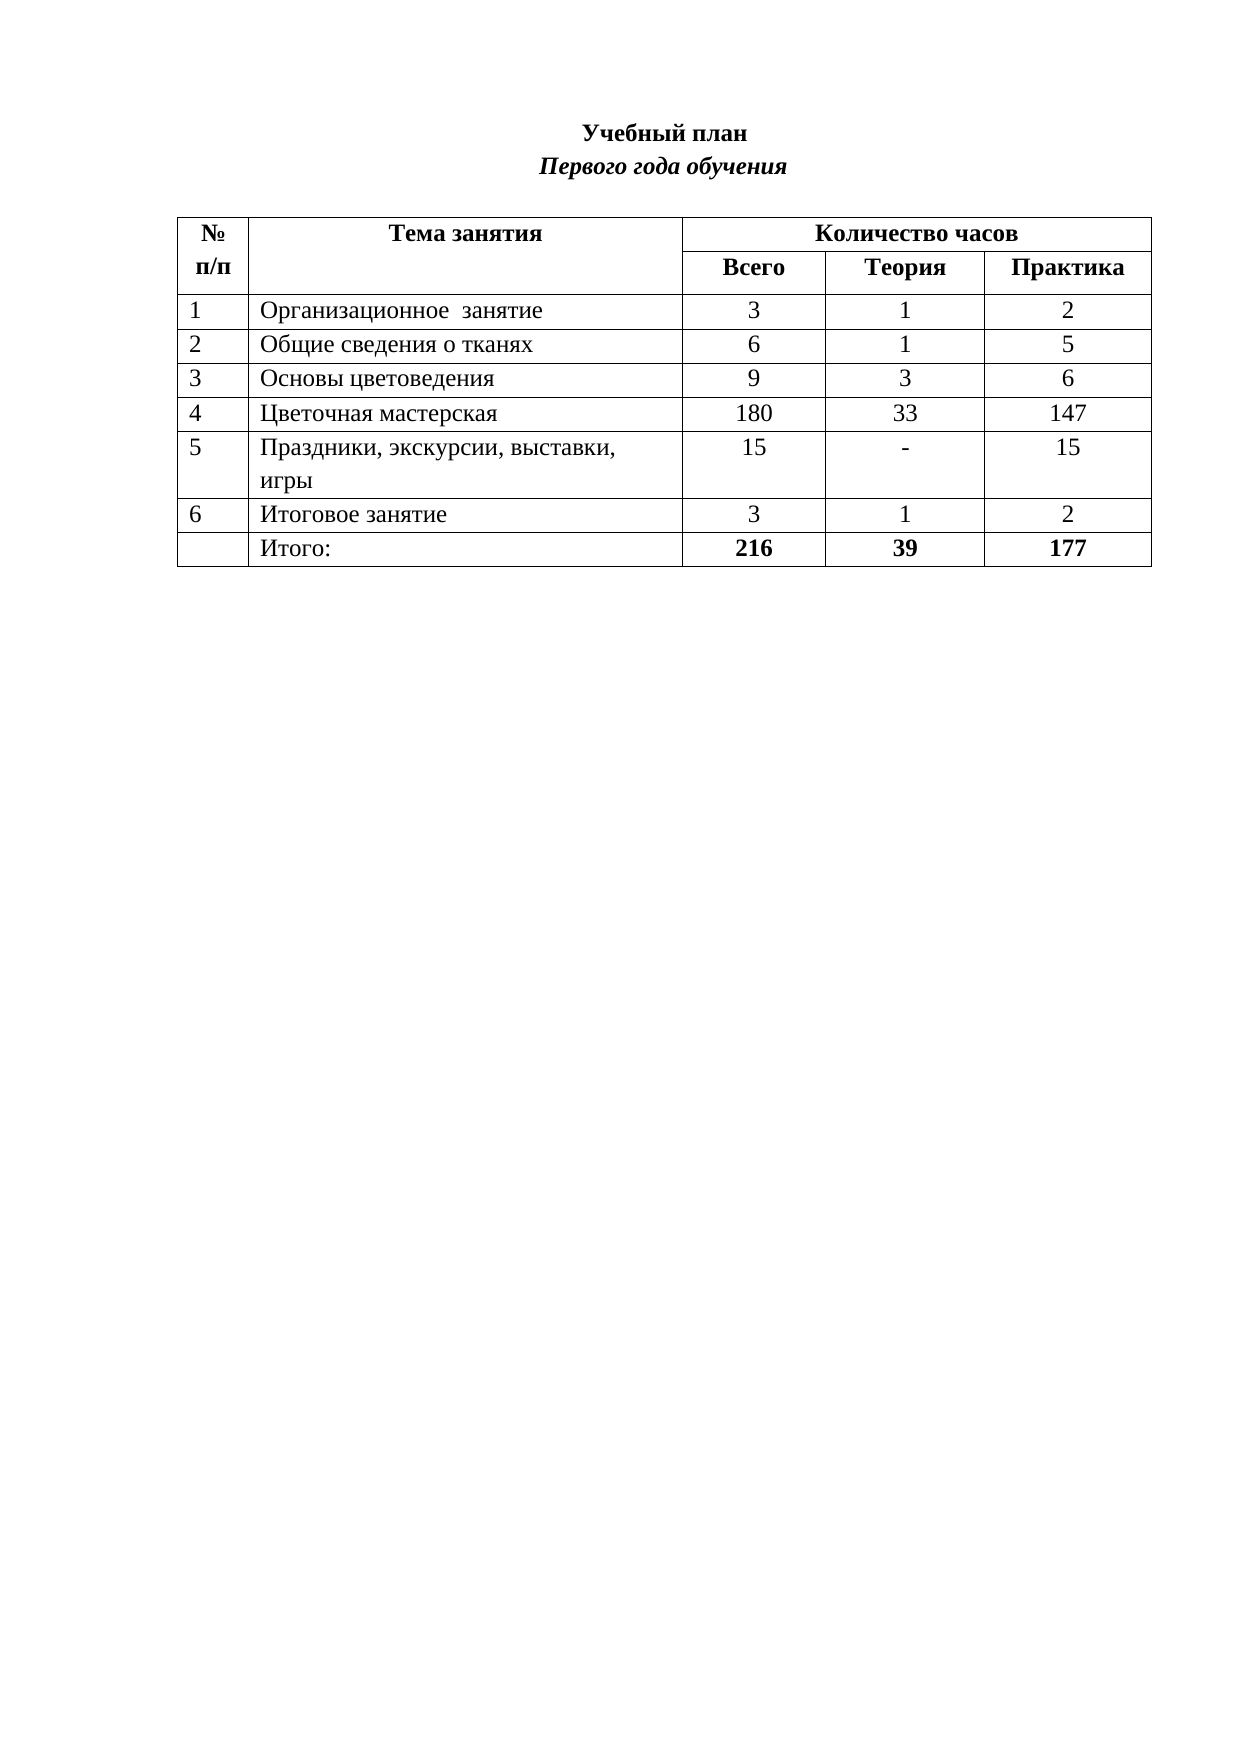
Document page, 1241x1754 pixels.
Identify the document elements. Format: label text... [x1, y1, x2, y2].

table_cell Всего [683, 252, 825, 294]
table_cell 6 [178, 499, 248, 532]
table_cell - [826, 432, 984, 498]
table_cell Итоговое занятие [249, 499, 682, 532]
table_cell 3 [826, 364, 984, 397]
table_cell 3 [178, 364, 248, 397]
table_cell 180 [683, 398, 825, 431]
table_cell 177 [985, 533, 1151, 566]
table_cell 1 [178, 295, 248, 328]
table_cell Общие сведения о тканях [249, 330, 682, 362]
table_cell 1 [826, 499, 984, 532]
table_cell Праздники, экскурсии, выставки, игры [249, 432, 682, 498]
table_cell [178, 533, 248, 566]
table_cell 5 [985, 330, 1151, 362]
table_cell 9 [683, 364, 825, 397]
table_cell 216 [683, 533, 825, 566]
table_cell 2 [985, 295, 1151, 328]
table_header № п/п [178, 218, 248, 294]
table_cell 6 [985, 364, 1151, 397]
table_header Тема занятия [249, 218, 682, 294]
table_cell 15 [985, 432, 1151, 498]
table_cell 6 [683, 330, 825, 362]
table_cell 33 [826, 398, 984, 431]
table_cell 147 [985, 398, 1151, 431]
table_cell Основы цветоведения [249, 364, 682, 397]
table_cell 2 [985, 499, 1151, 532]
table_cell 4 [178, 398, 248, 431]
table_cell 15 [683, 432, 825, 498]
table_cell 1 [826, 330, 984, 362]
table_cell 39 [826, 533, 984, 566]
table_header Количество часов [683, 218, 1151, 251]
table_cell Практика [985, 252, 1151, 294]
table_cell 1 [826, 295, 984, 328]
table_cell 5 [178, 432, 248, 498]
table_cell Организационное занятие [249, 295, 682, 328]
text Учебный план [177, 118, 1152, 147]
text Первого года обучения [177, 151, 1152, 180]
table_cell Теория [826, 252, 984, 294]
table_cell Цветочная мастерская [249, 398, 682, 431]
table_cell 2 [178, 330, 248, 362]
table_cell Итого: [249, 533, 682, 566]
table_cell 3 [683, 295, 825, 328]
table_cell 3 [683, 499, 825, 532]
